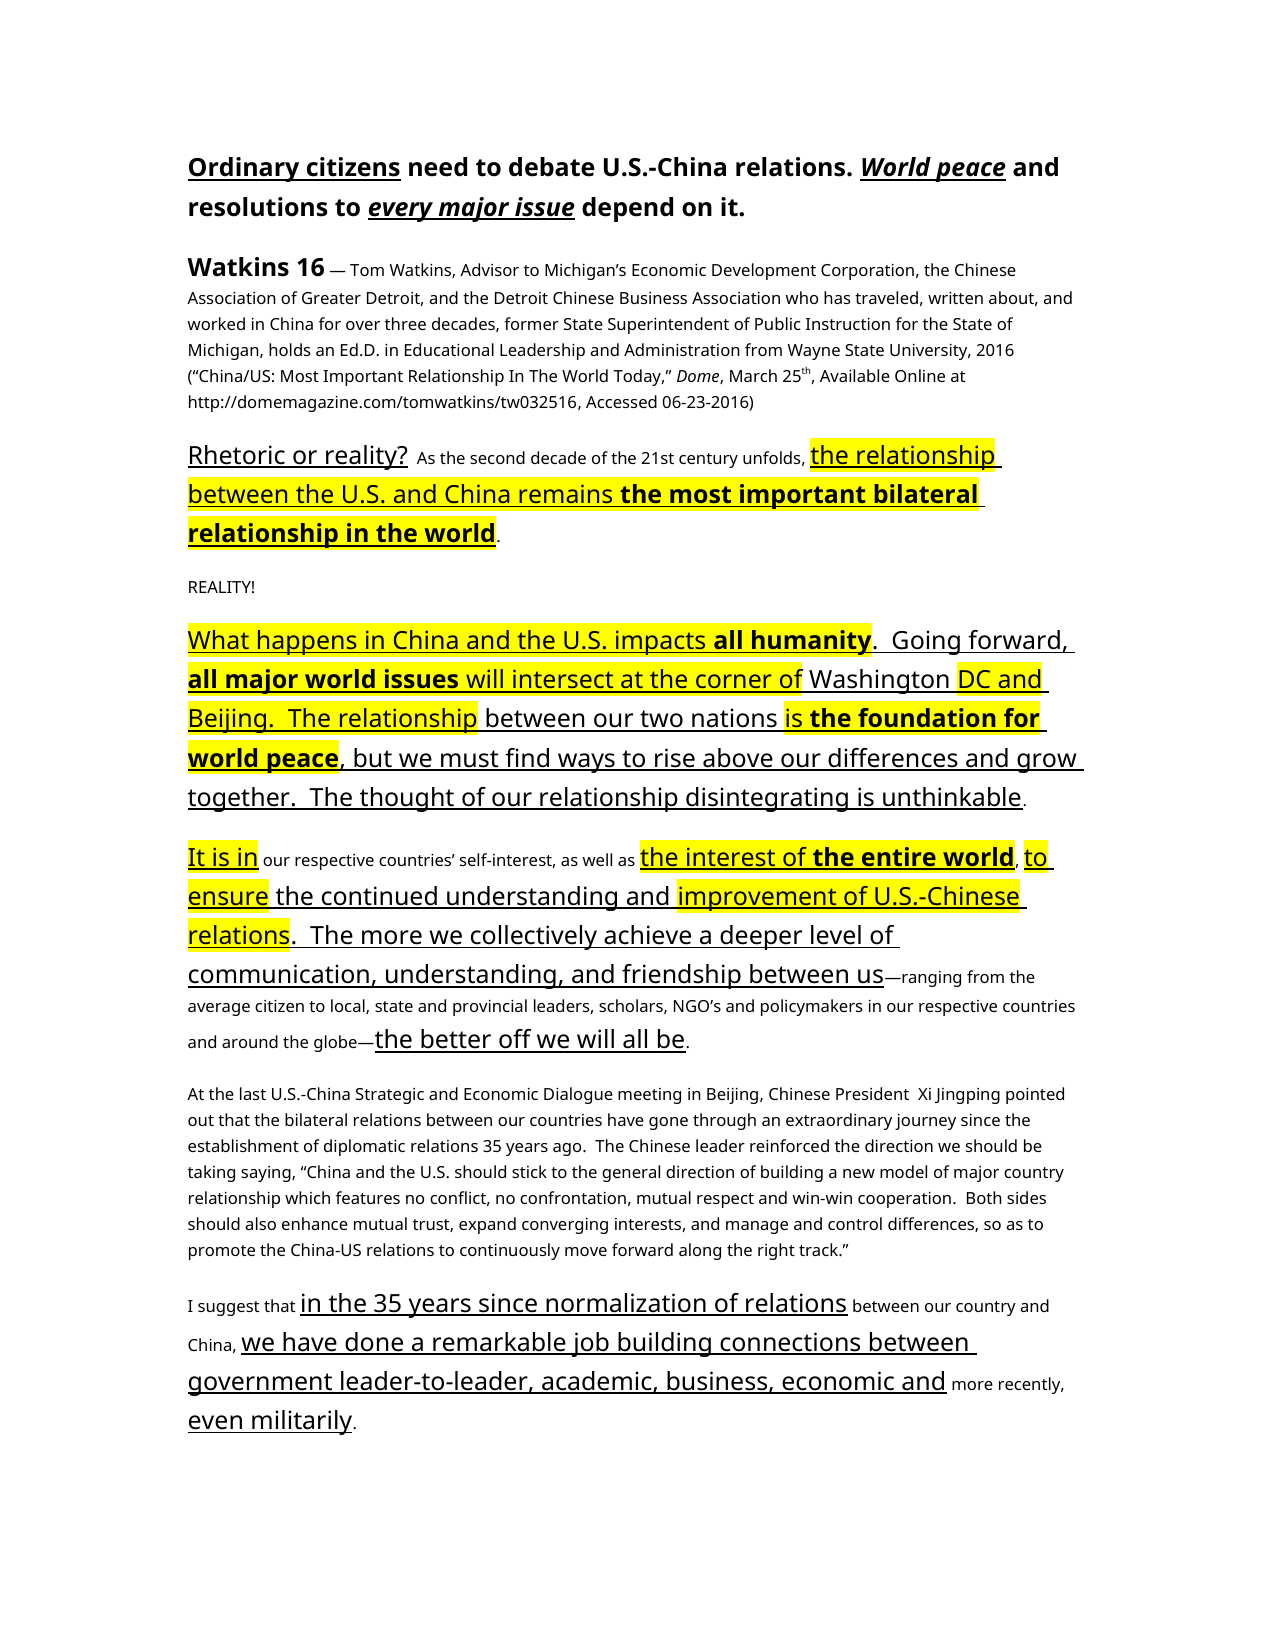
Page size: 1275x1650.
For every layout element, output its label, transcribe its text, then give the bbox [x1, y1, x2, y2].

subtitle Ordinary citizens need to debate U.S.-China relations. World peace and resolutions to every major issue depend on it. [187, 150, 1087, 223]
text REALITY! [187, 576, 1087, 599]
text At the last U.S.-China Strategic and Economic Dialogue meeting in Beijing, Chinese President Xi Jingping pointed out that the bilateral relations between our countries have gone through an extraordinary journey since the establishment of diplomatic relations 35 years ago. The Chinese leader reinforced the direction we should be taking saying, “China and the U.S. should stick to the general direction of building a new model of major country relationship which features no conflict, no confrontation, mutual respect and win-win cooperation. Both sides should also enhance mutual trust, expand converging interests, and manage and control differences, so as to promote the China-US relations to continuously move forward along the right track.” [187, 1082, 1087, 1261]
text It is in our respective countries’ self-interest, as well as the interest of the entire world, to ensure the continued understanding and improvement of U.S.-Chinese relations. The more we collectively achieve a deeper level of communication, understanding, and friendship between us—ranging from the average citizen to local, state and provincial leaders, scholars, NGO’s and policymakers in our respective countries and around the globe—the better off we will all be. [187, 839, 1087, 1056]
text I suggest that in the 35 years since normalization of relations between our country and China, we have done a remarkable job building connections between government leader-to-leader, academic, business, economic and more recently, even militarily. [187, 1285, 1087, 1437]
text What happens in China and the U.S. impacts all humanity. Going forward, all major world issues will intersect at the corner of Washington DC and Beijing. The relationship between our two nations is the foundation for world peace, but we must find ways to rise above our differences and grow together. The thought of our relationship disintegrating is unthinkable. [187, 623, 1087, 813]
text Watkins 16 — Tom Watkins, Advisor to Michigan’s Economic Development Corporation, the Chinese Association of Greater Detroit, and the Detroit Chinese Business Association who has traveled, written about, and worked in China for over three decades, former State Superintendent of Public Instruction for the State of Michigan, holds an Ed.D. in Educational Leadership and Administration from Wayne State University, 2016 (“China/US: Most Important Relationship In The World Today,” Dome, March 25th, Available Online at http://domemagazine.com/tomwatkins/tw032516, Accessed 06-23-2016) [187, 249, 1087, 413]
text Rhetoric or reality? As the second decade of the 21st century unfolds, the relationship between the U.S. and China remains the most important bilateral relationship in the world. [187, 438, 1087, 550]
